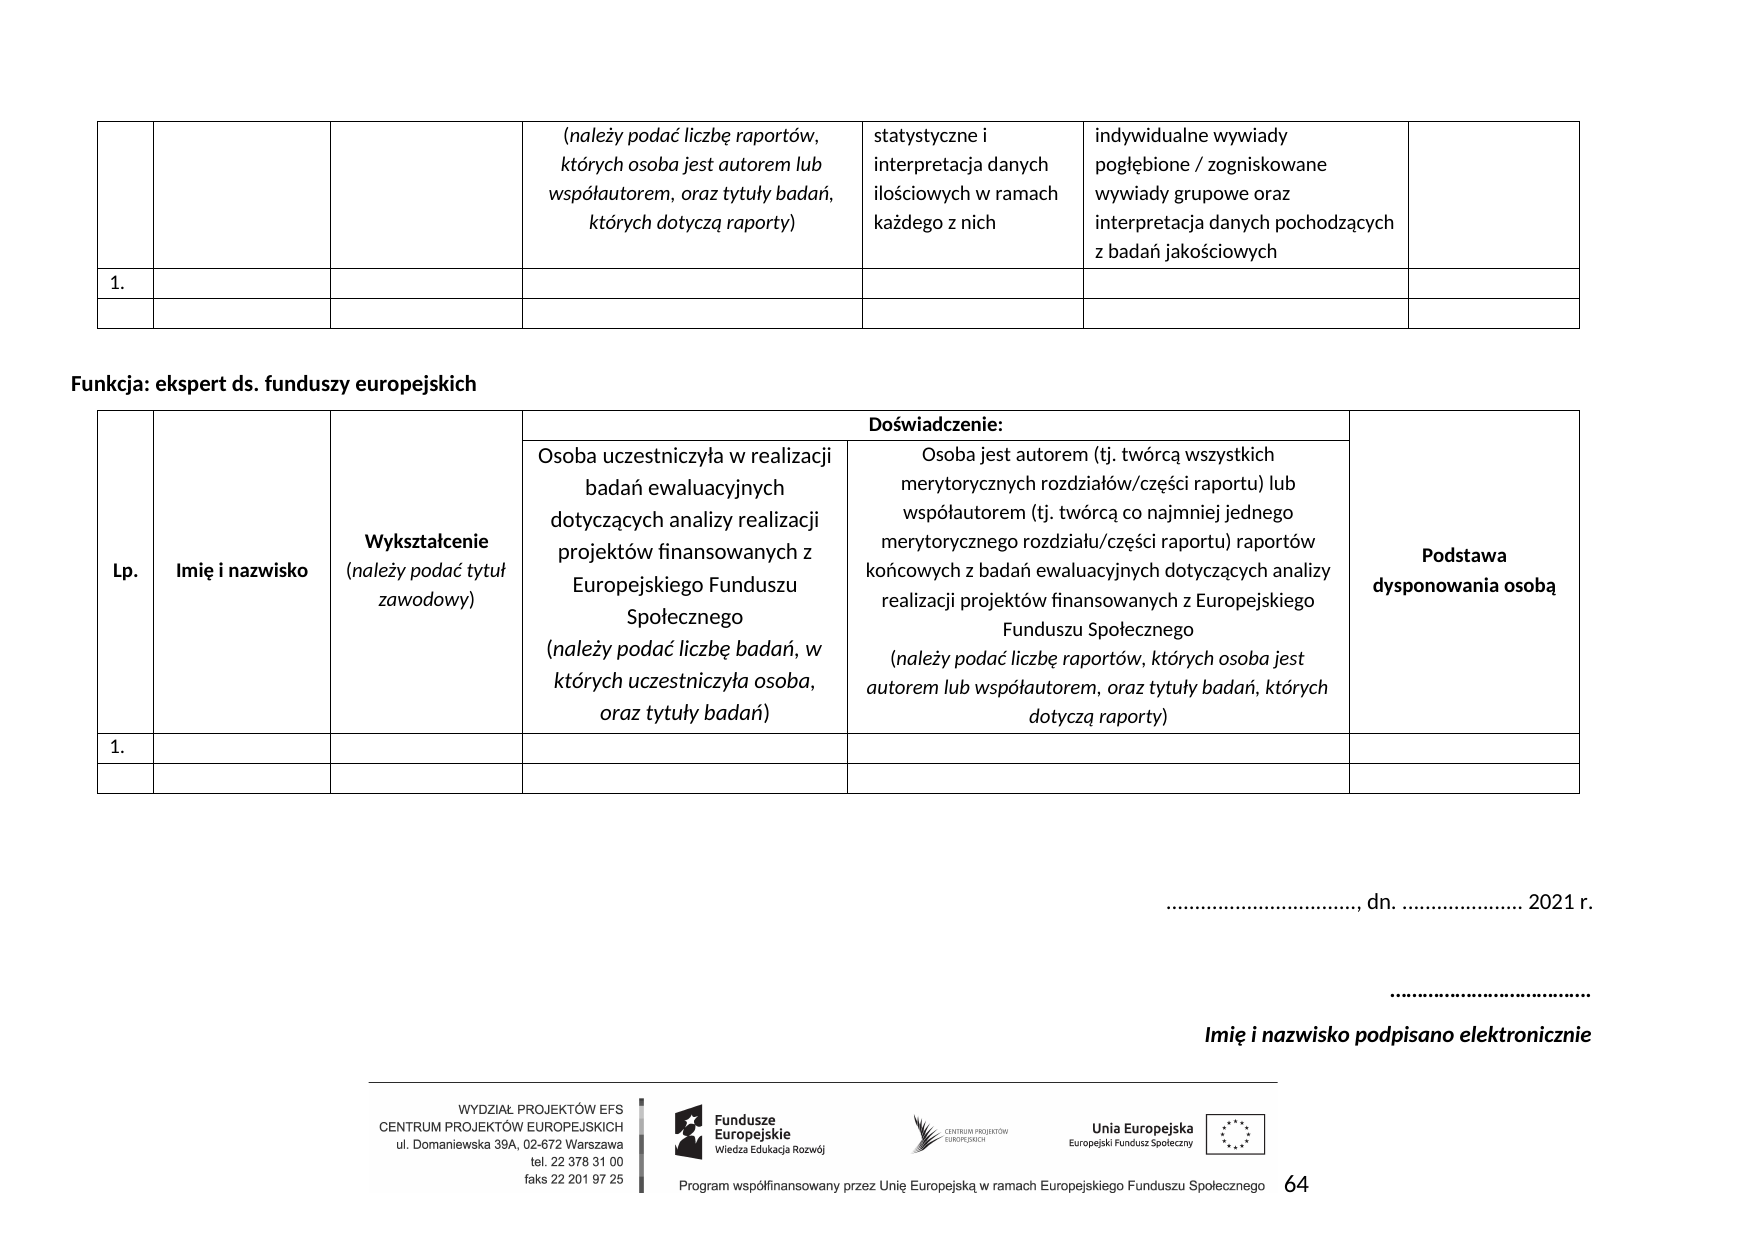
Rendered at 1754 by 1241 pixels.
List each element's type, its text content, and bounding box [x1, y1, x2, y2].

text ................................., dn. ..................... 2021 r. [71, 887, 1594, 916]
table_cell [1409, 269, 1579, 298]
table_header Podstawa dysponowania osobą [1350, 411, 1579, 733]
table_cell [863, 299, 1083, 328]
table_cell Osoba uczestniczyła w realizacji badań ewaluacyjnych dotyczących analizy realizacji projektów finansowanych z Europejskiego Funduszu Społecznego (należy podać liczbę badań, w których uczestniczyła osoba, oraz tytuły badań) [523, 441, 847, 733]
table_cell [523, 734, 847, 763]
table_cell [331, 764, 522, 793]
table_cell [98, 299, 153, 328]
table_cell [1350, 764, 1579, 793]
table_header Wykształcenie (należy podać tytuł zawodowy) [331, 411, 522, 733]
table_cell [98, 764, 153, 793]
text Imię i nazwisko podpisano elektronicznie [71, 1020, 1594, 1048]
table_cell [523, 269, 862, 298]
table_cell [523, 764, 847, 793]
table_header Lp. [98, 411, 153, 733]
table_cell 1. [98, 734, 153, 763]
table_cell [154, 299, 330, 328]
table_cell [863, 269, 1083, 298]
table_cell [331, 734, 522, 763]
table_cell konstrukcja narzędzi badawczych, analizy statystyczne i interpretacja danych ilościowych w ramach każdego z nich [863, 122, 1083, 268]
table_cell [523, 299, 862, 328]
table_cell [1409, 299, 1579, 328]
text Funkcja: ekspert ds. funduszy europejskich [71, 369, 1606, 397]
text ………………………………. [71, 975, 1594, 1003]
table_cell 1. [98, 269, 153, 298]
table_header Doświadczenie: [523, 411, 1349, 440]
table_cell [154, 734, 330, 763]
table_cell [331, 269, 522, 298]
picture [368, 1082, 1278, 1193]
table_cell [331, 299, 522, 328]
table_cell [848, 734, 1349, 763]
table_cell Osoba jest autorem (tj. twórcą wszystkich merytorycznych rozdziałów/części raportu) lub współautorem (tj. twórcą co najmniej jednego merytorycznego rozdziału/części raportu) raportów końcowych z badań ewaluacyjnych dotyczących analizy realizacji projektów finansowanych z Europejskiego Funduszu Społecznego (należy podać liczbę raportów, których osoba jest autorem lub współautorem, oraz tytuły badań, których dotyczą raporty) [848, 441, 1349, 733]
table_header Imię i nazwisko [154, 411, 330, 733]
table_cell [848, 764, 1349, 793]
table_cell [154, 269, 330, 298]
table_cell [1084, 269, 1408, 298]
table_cell [1350, 734, 1579, 763]
table_cell [154, 764, 330, 793]
table_cell [1084, 299, 1408, 328]
